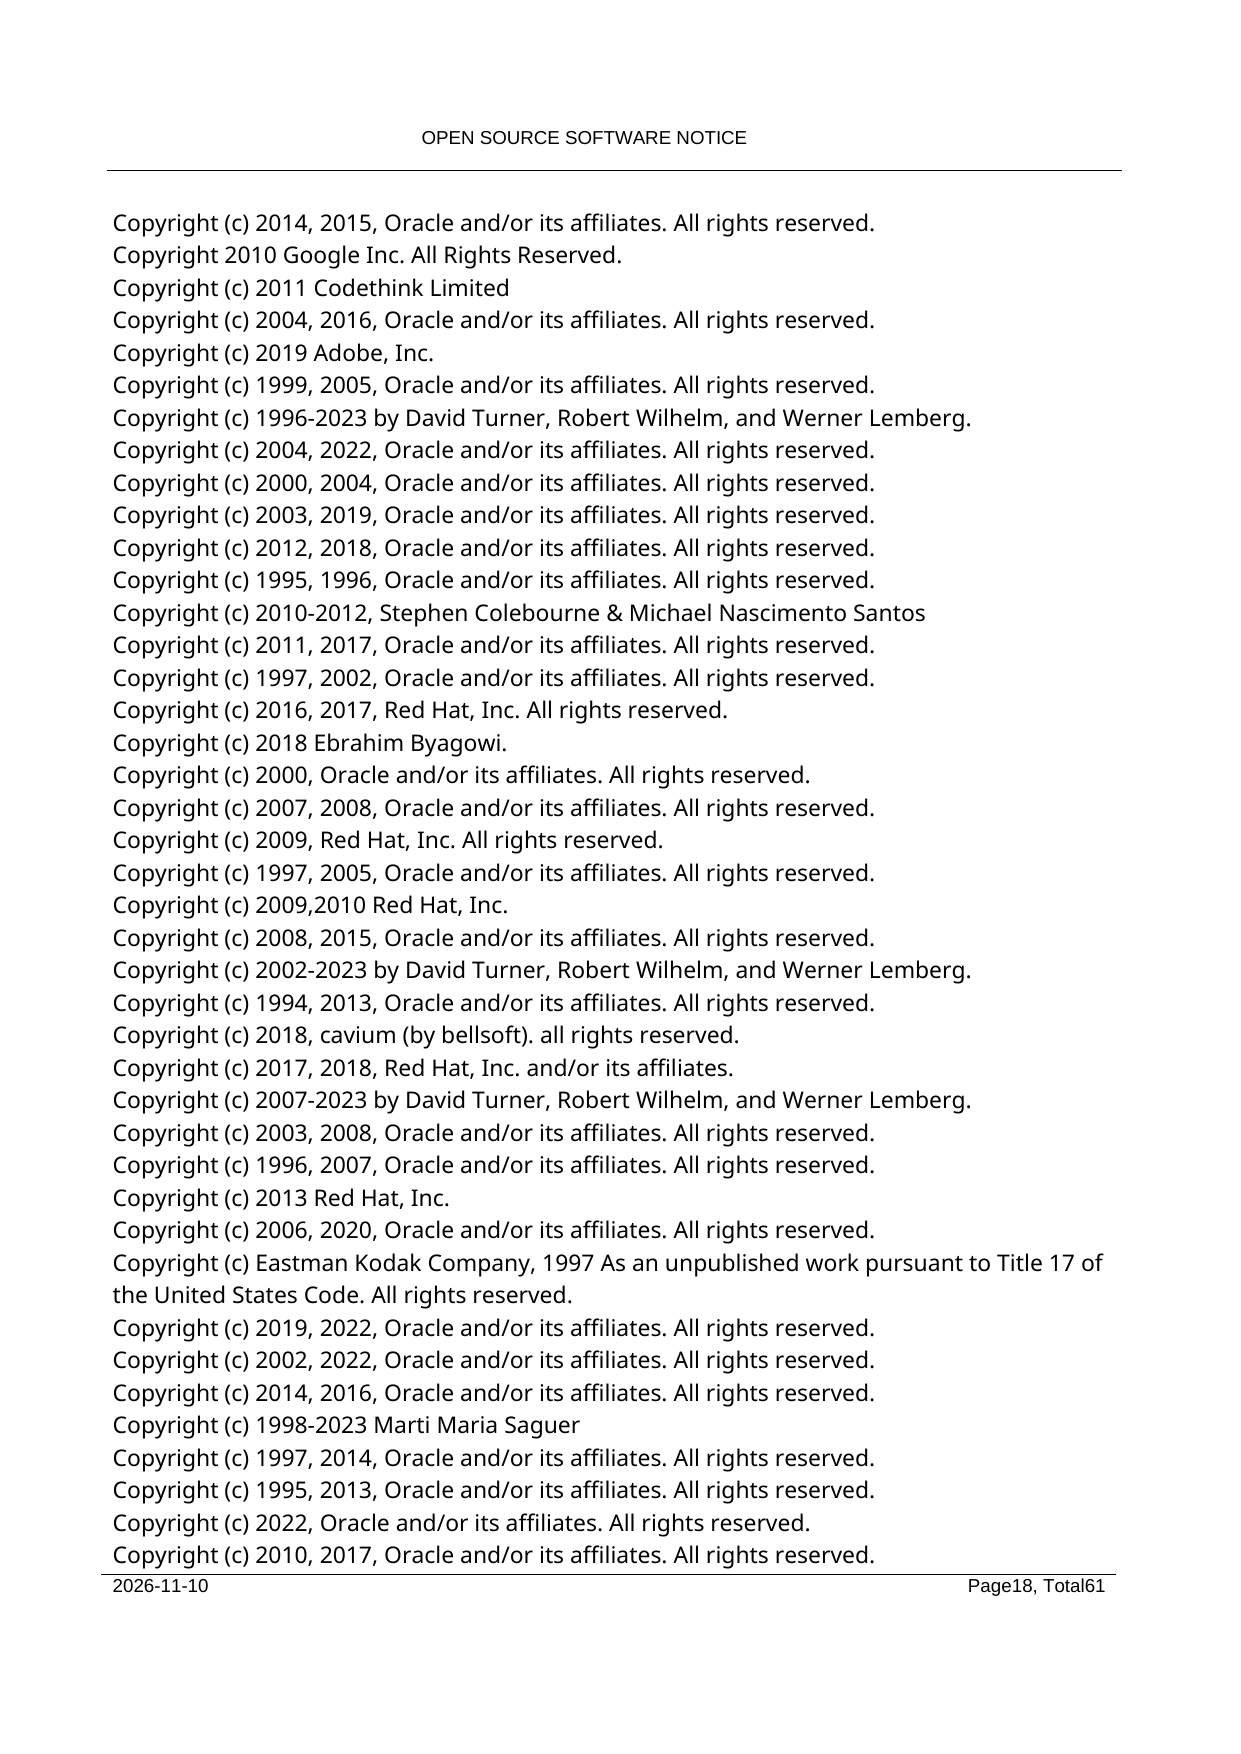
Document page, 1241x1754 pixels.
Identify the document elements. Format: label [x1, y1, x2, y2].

text [112, 206, 1128, 1571]
